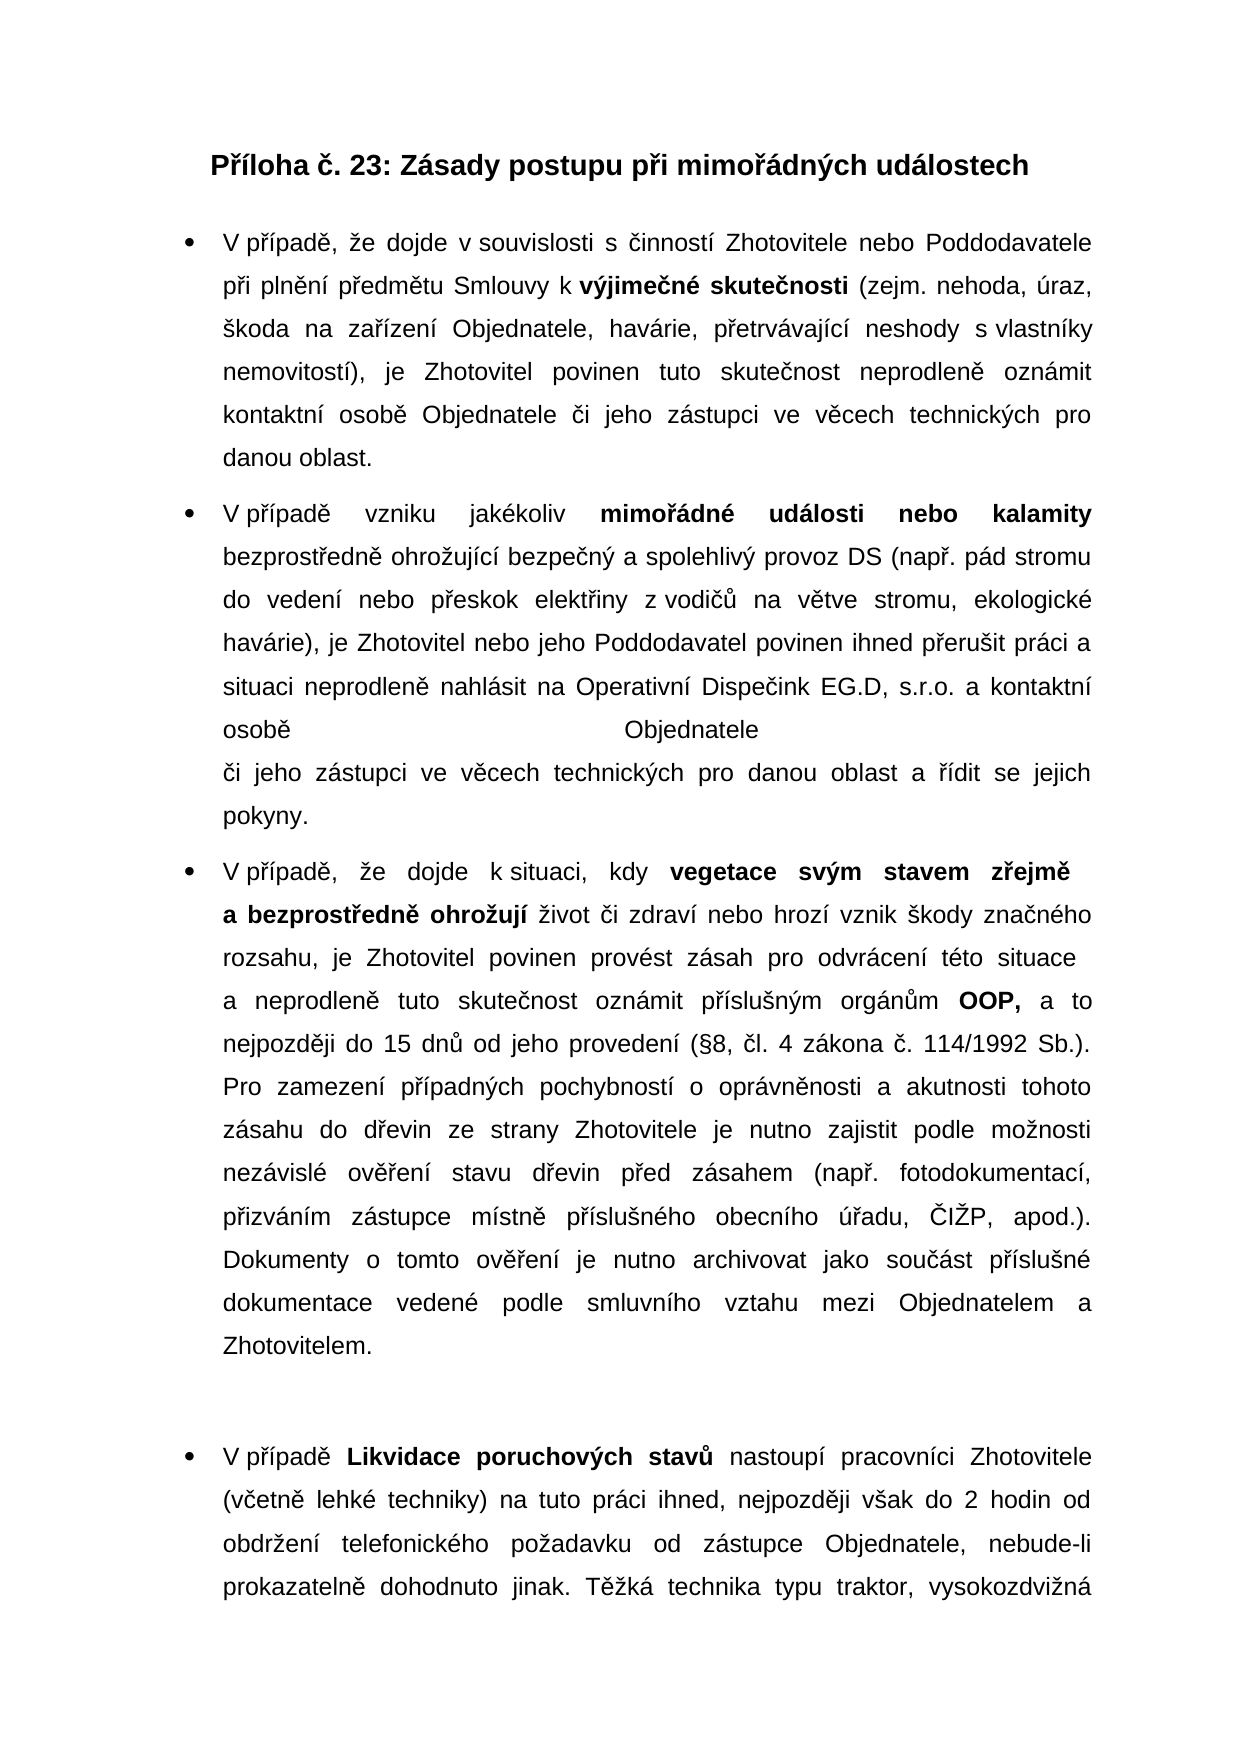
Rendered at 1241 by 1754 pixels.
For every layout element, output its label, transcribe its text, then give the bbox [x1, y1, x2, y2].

list Příloha č. 23: Zásady postupu při mimořádných událostech [148, 148, 1093, 181]
list V případě, že dojde v souvislosti s činností Zhotovitele nebo Poddodavatele při plnění předmětu Smlouvy k výjimečné skutečnosti (zejm. nehoda, úraz, škoda na zařízení Objednatele, havárie, přetrvávající neshody s vlastníky nemovitostí), je Zhotovitel povinen tuto skutečnost neprodleně oznámit kontaktní osobě Objednatele či jeho zástupci ve věcech technických pro danou oblast. [185, 227, 1093, 472]
list V případě, že dojde k situaci, kdy vegetace svým stavem zřejmě a bezprostředně ohrožují život či zdraví nebo hrozí vznik škody značného rozsahu, je Zhotovitel povinen provést zásah pro odvrácení této situace a neprodleně tuto skutečnost oznámit příslušným orgánům OOP, a to nejpozději do 15 dnů od jeho provedení (§8, čl. 4 zákona č. 114/1992 Sb.). Pro zamezení případných pochybností o oprávněnosti a akutnosti tohoto zásahu do dřevin ze strany Zhotovitele je nutno zajistit podle možnosti nezávislé ověření stavu dřevin před zásahem (např. fotodokumentací, přizváním zástupce místně příslušného obecního úřadu, ČIŽP, apod.). Dokumenty o tomto ověření je nutno archivovat jako součást příslušné dokumentace vedené podle smluvního vztahu mezi Objednatelem a Zhotovitelem. [185, 856, 1093, 1360]
list V případě vzniku jakékoliv mimořádné události nebo kalamity bezprostředně ohrožující bezpečný a spolehlivý provoz DS (např. pád stromu do vedení nebo přeskok elektřiny z vodičů na větve stromu, ekologické havárie), je Zhotovitel nebo jeho Poddodavatel povinen ihned přerušit práci a situaci neprodleně nahlásit na Operativní Dispečink EG.D, s.r.o. a kontaktní osobě Objednatele či jeho zástupci ve věcech technických pro danou oblast a řídit se jejich pokyny. [185, 499, 1093, 829]
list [185, 1442, 1093, 1600]
